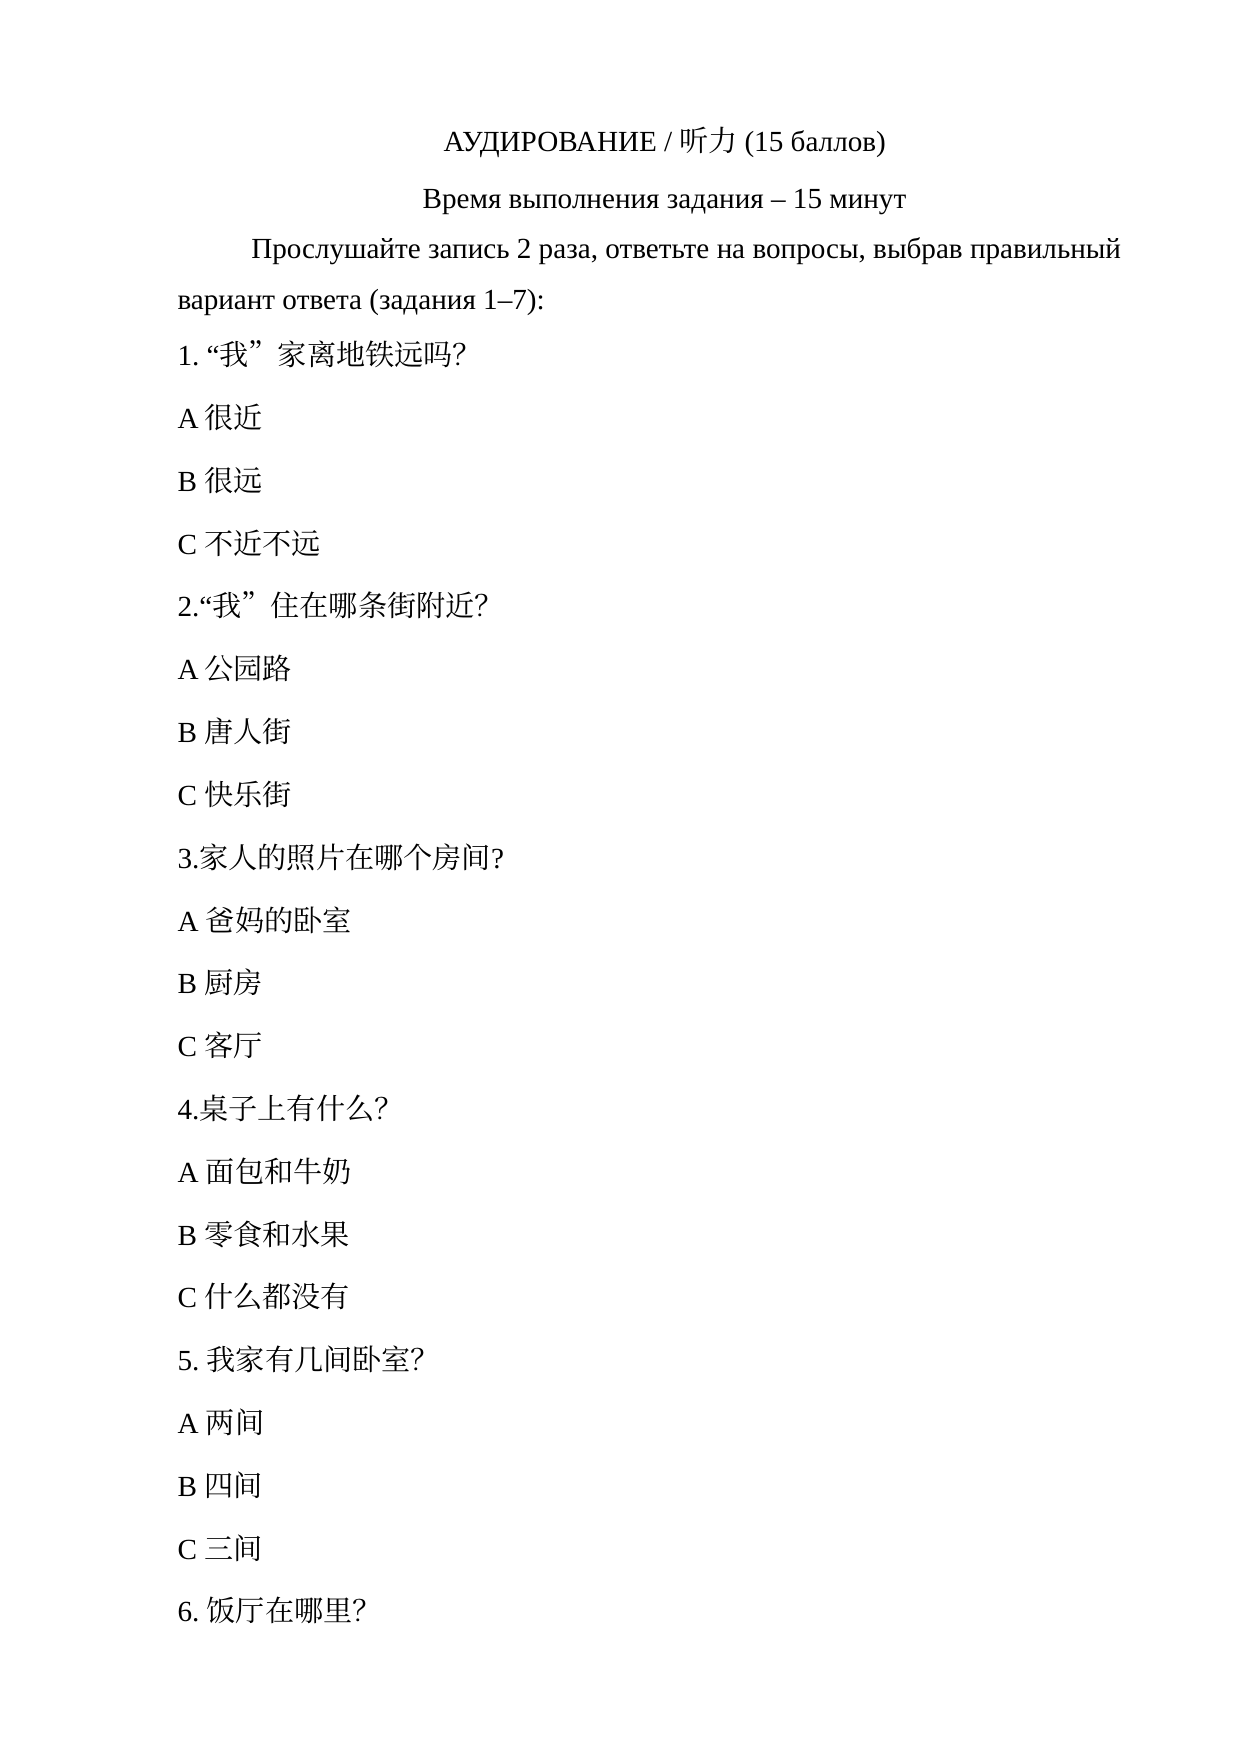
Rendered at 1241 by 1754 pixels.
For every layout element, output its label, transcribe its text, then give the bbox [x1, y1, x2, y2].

text A 爸妈的卧室 [177, 897, 1152, 939]
text 6. 饭厅在哪里？ [177, 1588, 1152, 1630]
text A 两间 [177, 1400, 1152, 1442]
text 3.家人的照片在哪个房间? [177, 834, 1152, 876]
text A 面包和牛奶 [177, 1149, 1152, 1191]
text C 什么都没有 [177, 1274, 1152, 1316]
text B 很远 [177, 458, 1152, 499]
text B 厨房 [177, 960, 1152, 1002]
text C 不近不远 [177, 521, 1152, 562]
text 1. “我”家离地铁远吗？ [177, 332, 1152, 374]
text B 零食和水果 [177, 1211, 1152, 1253]
text A 公园路 [177, 646, 1152, 688]
text C 快乐街 [177, 772, 1152, 814]
text 4.桌子上有什么？ [177, 1086, 1152, 1128]
text C 客厅 [177, 1023, 1152, 1065]
text Прослушайте запись 2 раза, ответьте на вопросы, выбрав правильный вариант ответа (задания 1–7): [177, 231, 1152, 315]
text 2.“我”住在哪条街附近？ [177, 583, 1152, 625]
text АУДИРОВАНИЕ / 听力 (15 баллов) [177, 118, 1152, 160]
text B 唐人街 [177, 709, 1152, 751]
text B 四间 [177, 1463, 1152, 1504]
text 5. 我家有几间卧室？ [177, 1337, 1152, 1379]
text A 很近 [177, 395, 1152, 437]
text C 三间 [177, 1526, 1152, 1567]
text Время выполнения задания – 15 минут [177, 181, 1152, 215]
